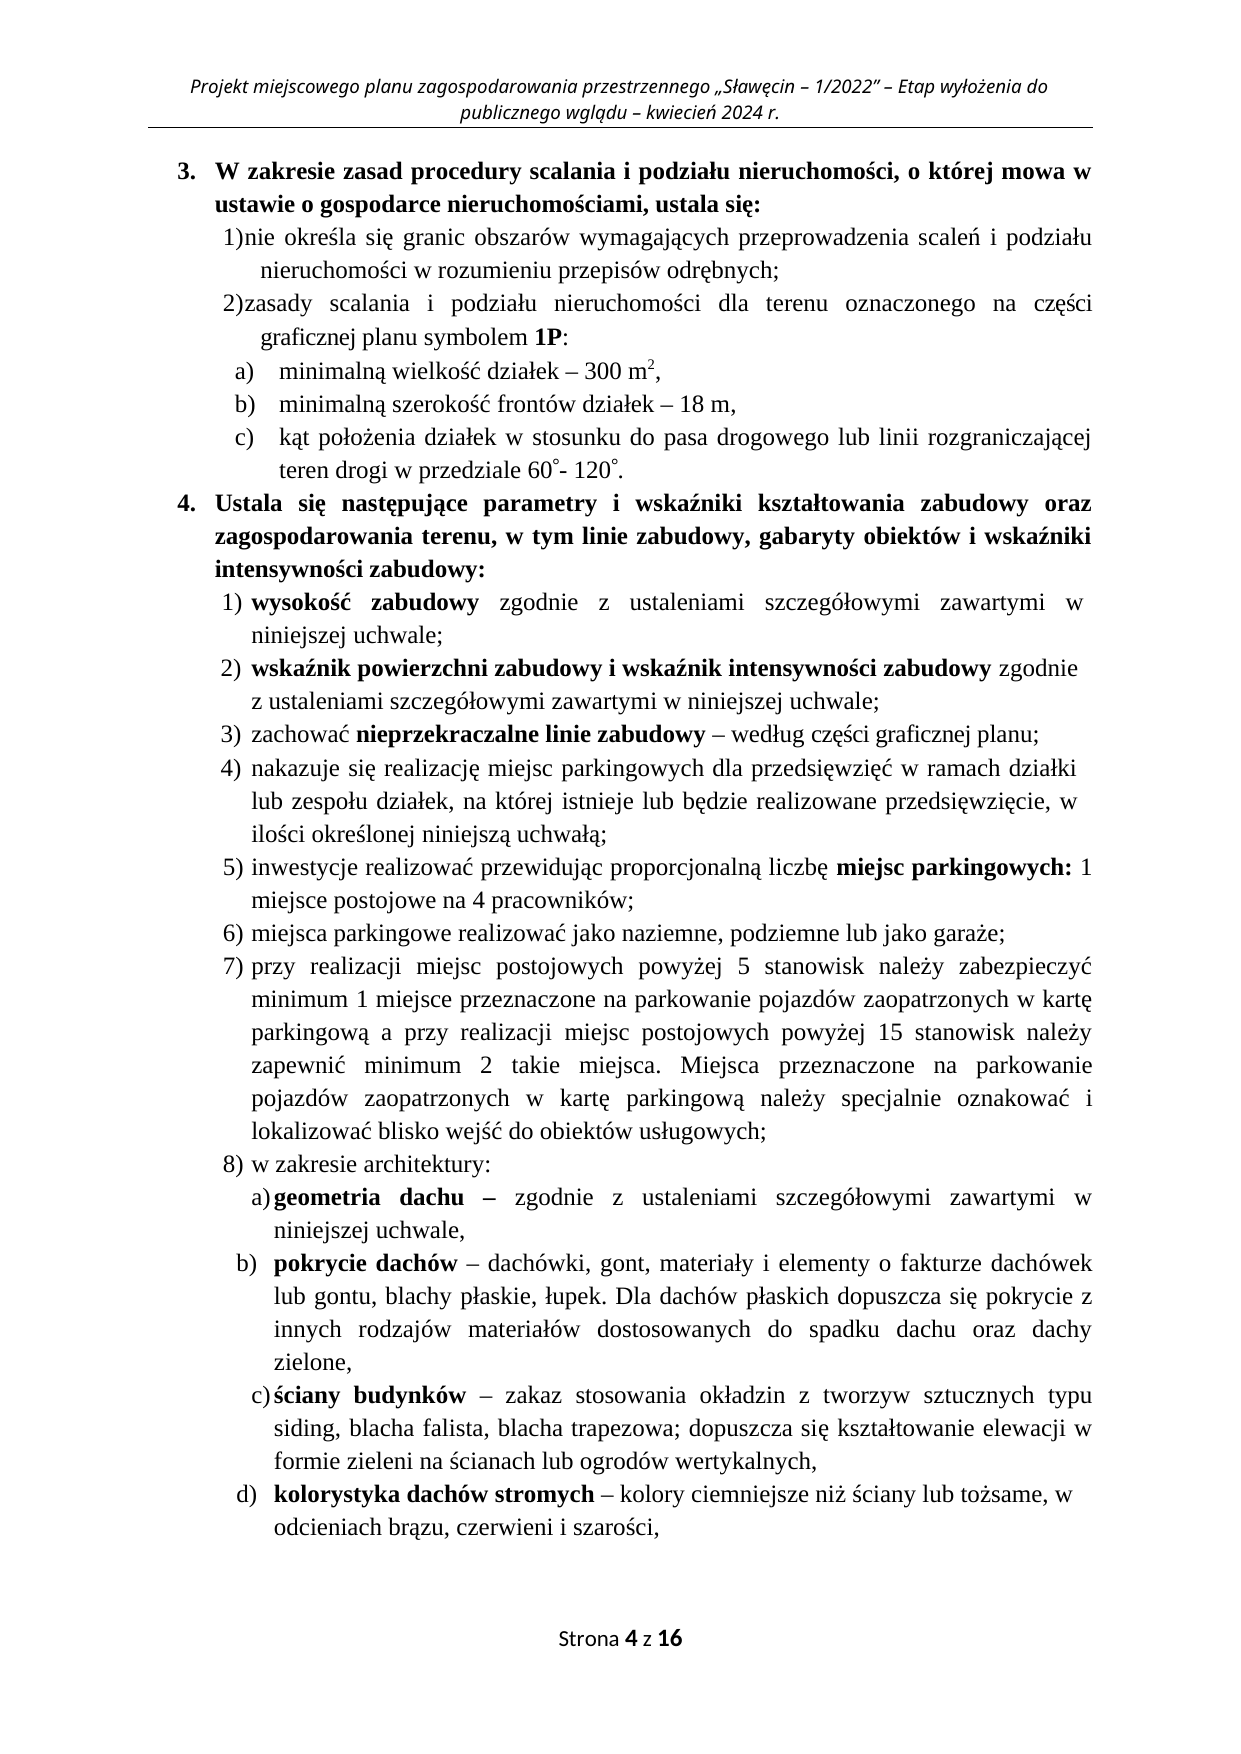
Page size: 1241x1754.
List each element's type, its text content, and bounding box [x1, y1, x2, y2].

list pokrycie dachów – dachówki, gont, materiały i elementy o fakturze dachówek lub gontu, blachy płaskie, łupek. Dla dachów płaskich dopuszcza się pokrycie z innych rodzajów materiałów dostosowanych do spadku dachu oraz dachy zielone, [236, 1248, 1093, 1376]
list wskaźnik powierzchni zabudowy i wskaźnik intensywności zabudowy zgodnie z ustaleniami szczegółowymi zawartymi w niniejszej uchwale; [220, 653, 1078, 715]
list zasady scalania i podziału nieruchomości dla terenu oznaczonego na części graficznej planu symbolem 1P: [223, 288, 1093, 352]
list wysokość zabudowy zgodnie z ustaleniami szczegółowymi zawartymi w niniejszej uchwale; [221, 587, 1084, 649]
list minimalną wielkość działek – 300 m2, [234, 356, 1093, 385]
list geometria dachu – zgodnie z ustaleniami szczegółowymi zawartymi w niniejszej uchwale, [251, 1182, 1093, 1244]
list nie określa się granic obszarów wymagających przeprowadzenia scaleń i podziału nieruchomości w rozumieniu przepisów odrębnych; [223, 222, 1093, 284]
list przy realizacji miejsc postojowych powyżej 5 stanowisk należy zabezpieczyć minimum 1 miejsce przeznaczone na parkowanie pojazdów zaopatrzonych w kartę parkingową a przy realizacji miejsc postojowych powyżej 15 stanowisk należy zapewnić minimum 2 takie miejsca. Miejsca przeznaczone na parkowanie pojazdów zaopatrzonych w kartę parkingową należy specjalnie oznakować i lokalizować blisko wejść do obiektów usługowych; [223, 951, 1093, 1145]
list minimalną szerokość frontów działek – 18 m, [234, 389, 1093, 418]
list W zakresie zasad procedury scalania i podziału nieruchomości, o której mowa w ustawie o gospodarce nieruchomościami, ustala się: [177, 156, 1093, 218]
list miejsca parkingowe realizować jako naziemne, podziemne lub jako garaże; [223, 918, 1093, 947]
list zachować nieprzekraczalne linie zabudowy – według części graficznej planu; [220, 719, 1078, 748]
list kolorystyka dachów stromych – kolory ciemniejsze niż ściany lub tożsame, w odcieniach brązu, czerwieni i szarości, [236, 1479, 1093, 1541]
list ściany budynków – zakaz stosowania okładzin z tworzyw sztucznych typu siding, blacha falista, blacha trapezowa; dopuszcza się kształtowanie elewacji w formie zieleni na ścianach lub ogrodów wertykalnych, [251, 1380, 1093, 1475]
list Ustala się następujące parametry i wskaźniki kształtowania zabudowy oraz zagospodarowania terenu, w tym linie zabudowy, gabaryty obiektów i wskaźniki intensywności zabudowy: [177, 488, 1093, 583]
list inwestycje realizować przewidując proporcjonalną liczbę miejsc parkingowych: 1 miejsce postojowe na 4 pracowników; [223, 852, 1093, 913]
list kąt położenia działek w stosunku do pasa drogowego lub linii rozgraniczającej teren drogi w przedziale 60- 120. [234, 422, 1093, 484]
list nakazuje się realizację miejsc parkingowych dla przedsięwzięć w ramach działki lub zespołu działek, na której istnieje lub będzie realizowane przedsięwzięcie, w ilości określonej niniejszą uchwałą; [220, 753, 1078, 847]
list w zakresie architektury: [223, 1149, 1093, 1178]
